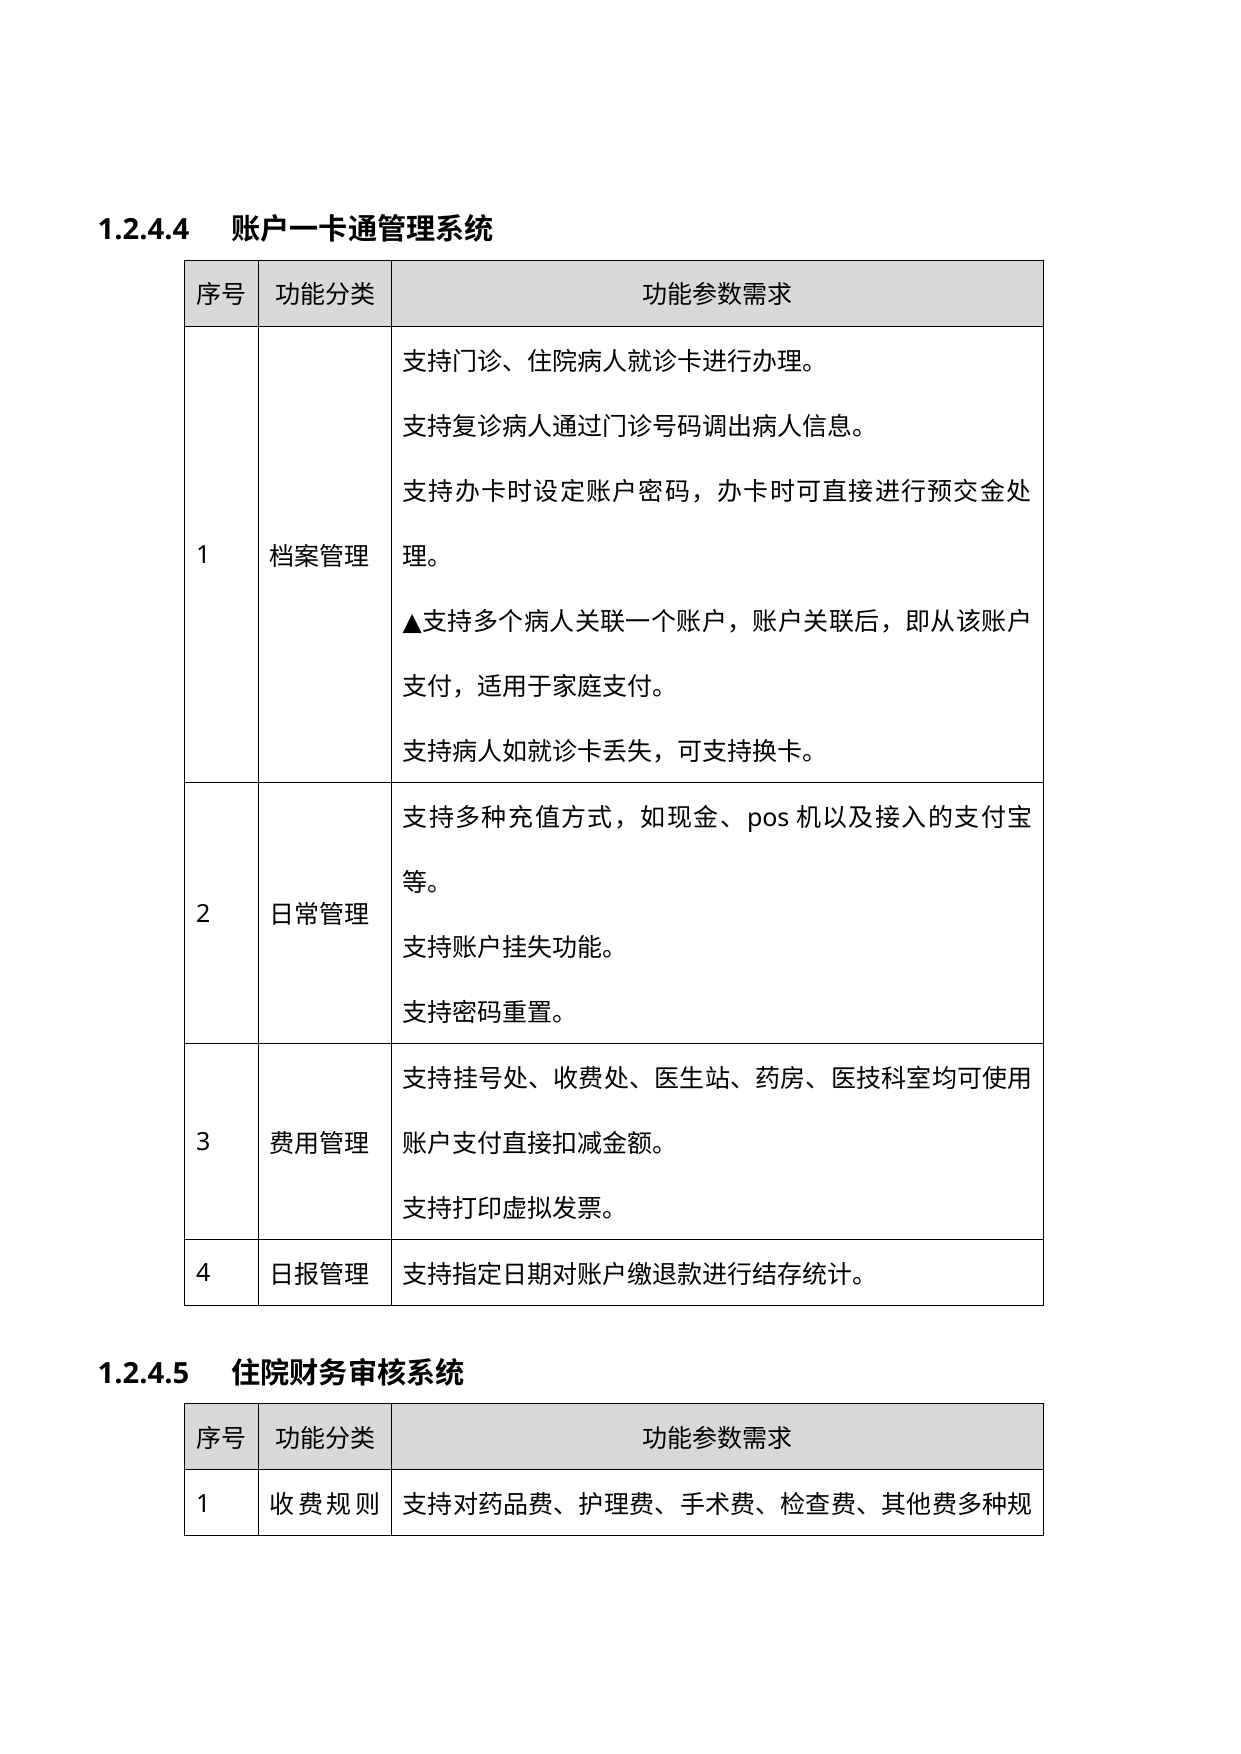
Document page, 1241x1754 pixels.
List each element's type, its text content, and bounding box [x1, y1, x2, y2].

table_cell 档案管理 [259, 327, 391, 782]
subtitle 账户一卡通管理系统 [97, 194, 1053, 259]
table_header 功能分类 [259, 1404, 391, 1469]
table_cell 日常管理 [259, 783, 391, 1043]
subtitle 住院财务审核系统 [97, 1338, 1053, 1403]
table_header 功能参数需求 [392, 261, 1043, 326]
table_cell 3 [185, 1044, 258, 1239]
table_cell 2 [185, 783, 258, 1043]
table_cell 支持挂号处、收费处、医生站、药房、医技科室均可使用账户支付直接扣减金额。 支持打印虚拟发票。 [392, 1044, 1043, 1239]
table_cell 支持门诊、住院病人就诊卡进行办理。 支持复诊病人通过门诊号码调出病人信息。 支持办卡时设定账户密码，办卡时可直接进行预交金处理。 ▲支持多个病人关联一个账户，账户关联后，即从该账户支付，适用于家庭支付。 支持病人如就诊卡丢失，可支持换卡。 [392, 327, 1043, 782]
table_header 功能参数需求 [392, 1404, 1043, 1469]
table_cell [392, 1470, 1043, 1535]
table_cell 收费规则制定 [259, 1470, 391, 1535]
table_cell 1 [185, 1470, 258, 1535]
table_cell 1 [185, 327, 258, 782]
table_cell 支持指定日期对账户缴退款进行结存统计。 [392, 1240, 1043, 1305]
table_header 功能分类 [259, 261, 391, 326]
table_cell 费用管理 [259, 1044, 391, 1239]
table_cell 4 [185, 1240, 258, 1305]
table_header 序号 [185, 1404, 258, 1469]
table_cell 日报管理 [259, 1240, 391, 1305]
table_header 序号 [185, 261, 258, 326]
table_cell 支持多种充值方式，如现金、pos机以及接入的支付宝等。 支持账户挂失功能。 支持密码重置。 [392, 783, 1043, 1043]
